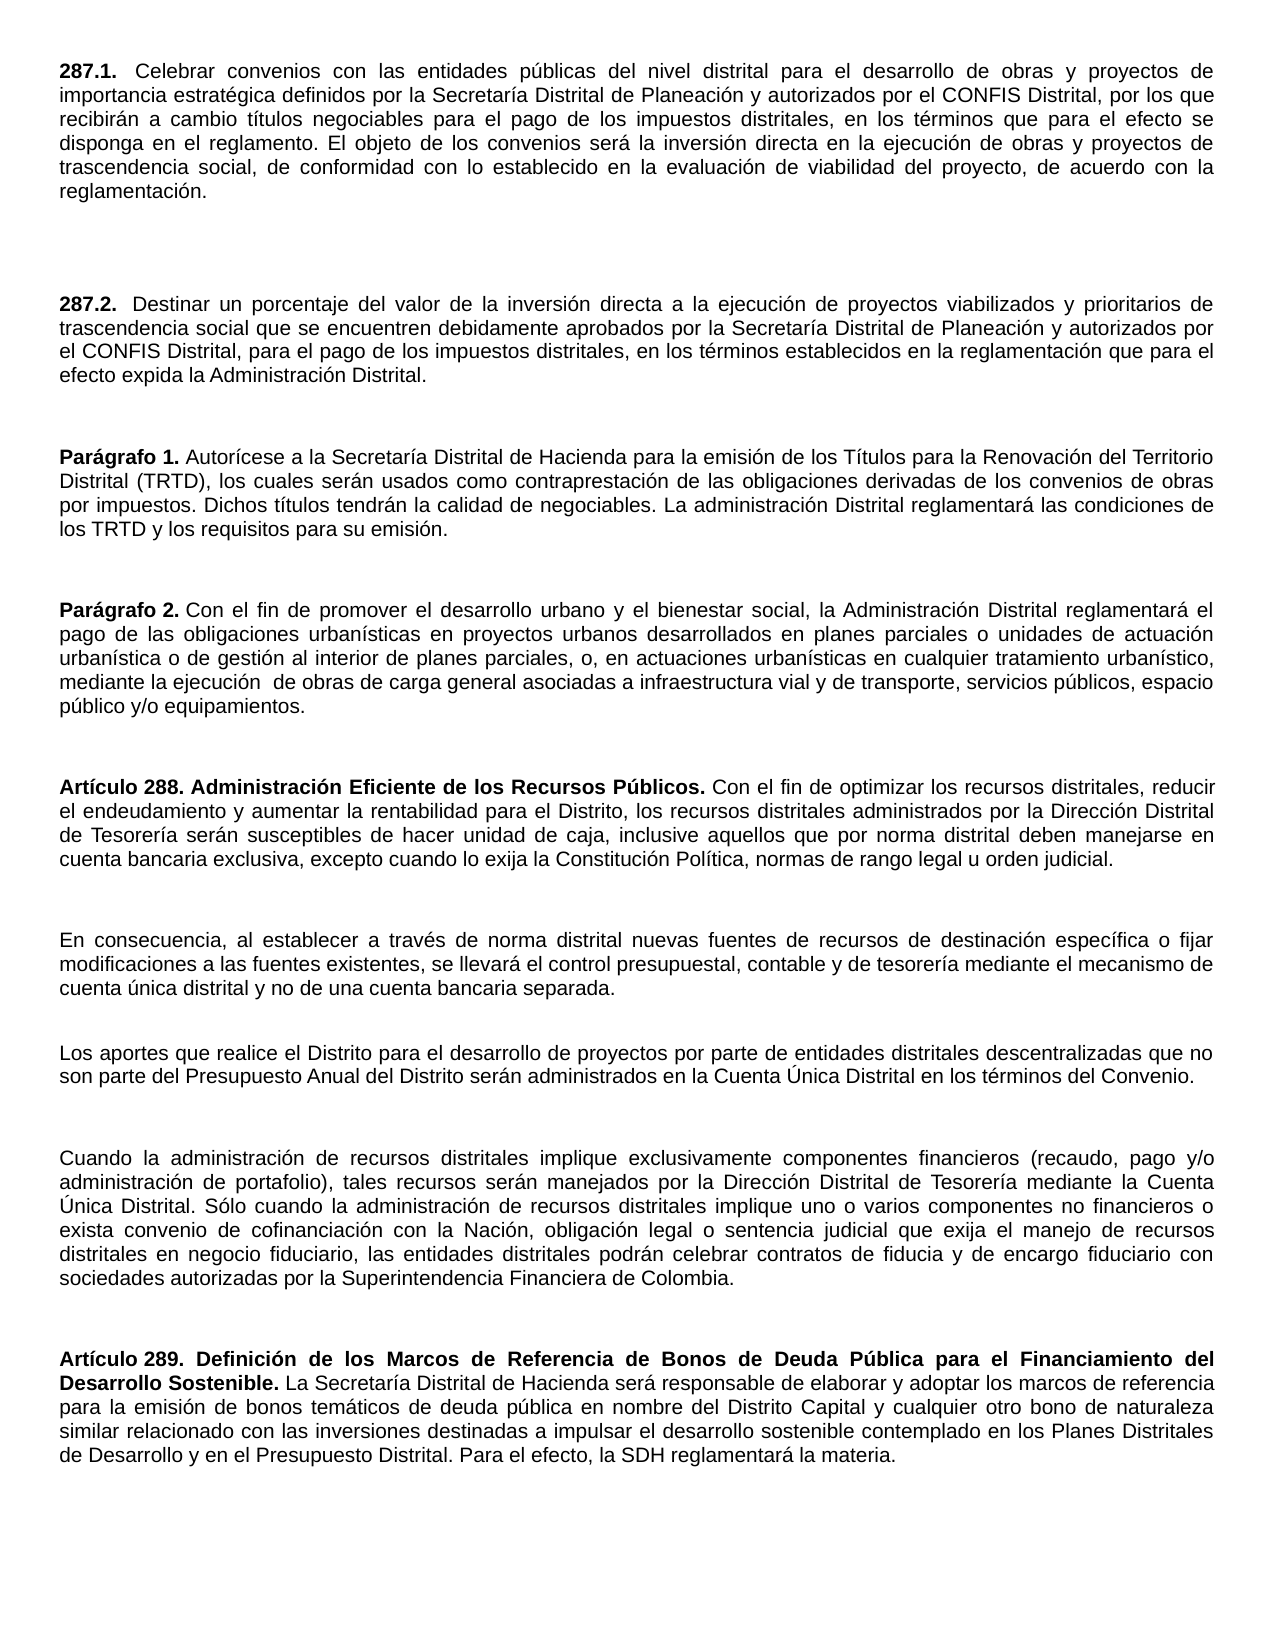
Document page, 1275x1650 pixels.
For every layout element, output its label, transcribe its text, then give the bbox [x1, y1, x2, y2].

text Artículo 289. Definición de los Marcos de Referencia de Bonos de Deuda Pública para el Financiamiento del Desarrollo Sostenible. La Secretaría Distrital de Hacienda será responsable de elaborar y adoptar los marcos de referencia para la emisión de bonos temáticos de deuda pública en nombre del Distrito Capital y cualquier otro bono de naturaleza similar relacionado con las inversiones destinadas a impulsar el desarrollo sostenible contemplado en los Planes Distritales de Desarrollo y en el Presupuesto Distrital. Para el efecto, la SDH reglamentará la materia. [59, 1347, 1216, 1466]
text Artículo 288. Administración Eficiente de los Recursos Públicos. Con el fin de optimizar los recursos distritales, reducir el endeudamiento y aumentar la rentabilidad para el Distrito, los recursos distritales administrados por la Dirección Distrital de Tesorería serán susceptibles de hacer unidad de caja, inclusive aquellos que por norma distrital deben manejarse en cuenta bancaria exclusiva, excepto cuando lo exija la Constitución Política, normas de rango legal u orden judicial. [59, 775, 1216, 871]
text 287.1. Celebrar convenios con las entidades públicas del nivel distrital para el desarrollo de obras y proyectos de importancia estratégica definidos por la Secretaría Distrital de Planeación y autorizados por el CONFIS Distrital, por los que recibirán a cambio títulos negociables para el pago de los impuestos distritales, en los términos que para el efecto se disponga en el reglamento. El objeto de los convenios será la inversión directa en la ejecución de obras y proyectos de trascendencia social, de conformidad con lo establecido en la evaluación de viabilidad del proyecto, de acuerdo con la reglamentación. [59, 59, 1216, 203]
text 287.2. Destinar un porcentaje del valor de la inversión directa a la ejecución de proyectos viabilizados y prioritarios de trascendencia social que se encuentren debidamente aprobados por la Secretaría Distrital de Planeación y autorizados por el CONFIS Distrital, para el pago de los impuestos distritales, en los términos establecidos en la reglamentación que para el efecto expida la Administración Distrital. [59, 291, 1216, 387]
text En consecuencia, al establecer a través de norma distrital nuevas fuentes de recursos de destinación específica o fijar modificaciones a las fuentes existentes, se llevará el control presupuestal, contable y de tesorería mediante el mecanismo de cuenta única distrital y no de una cuenta bancaria separada. [59, 928, 1216, 1000]
text Los aportes que realice el Distrito para el desarrollo de proyectos por parte de entidades distritales descentralizadas que no son parte del Presupuesto Anual del Distrito serán administrados en la Cuenta Única Distrital en los términos del Convenio. [59, 1016, 1216, 1088]
text Parágrafo 1. Autorícese a la Secretaría Distrital de Hacienda para la emisión de los Títulos para la Renovación del Territorio Distrital (TRTD), los cuales serán usados como contraprestación de las obligaciones derivadas de los convenios de obras por impuestos. Dichos títulos tendrán la calidad de negociables. La administración Distrital reglamentará las condiciones de los TRTD y los requisitos para su emisión. [59, 444, 1216, 540]
text Parágrafo 2. Con el fin de promover el desarrollo urbano y el bienestar social, la Administración Distrital reglamentará el pago de las obligaciones urbanísticas en proyectos urbanos desarrollados en planes parciales o unidades de actuación urbanística o de gestión al interior de planes parciales, o, en actuaciones urbanísticas en cualquier tratamiento urbanístico, mediante la ejecución de obras de carga general asociadas a infraestructura vial y de transporte, servicios públicos, espacio público y/o equipamientos. [59, 598, 1216, 717]
text Cuando la administración de recursos distritales implique exclusivamente componentes financieros (recaudo, pago y/o administración de portafolio), tales recursos serán manejados por la Dirección Distrital de Tesorería mediante la Cuenta Única Distrital. Sólo cuando la administración de recursos distritales implique uno o varios componentes no financieros o exista convenio de cofinanciación con la Nación, obligación legal o sentencia judicial que exija el manejo de recursos distritales en negocio fiduciario, las entidades distritales podrán celebrar contratos de fiducia y de encargo fiduciario con sociedades autorizadas por la Superintendencia Financiera de Colombia. [59, 1146, 1216, 1289]
